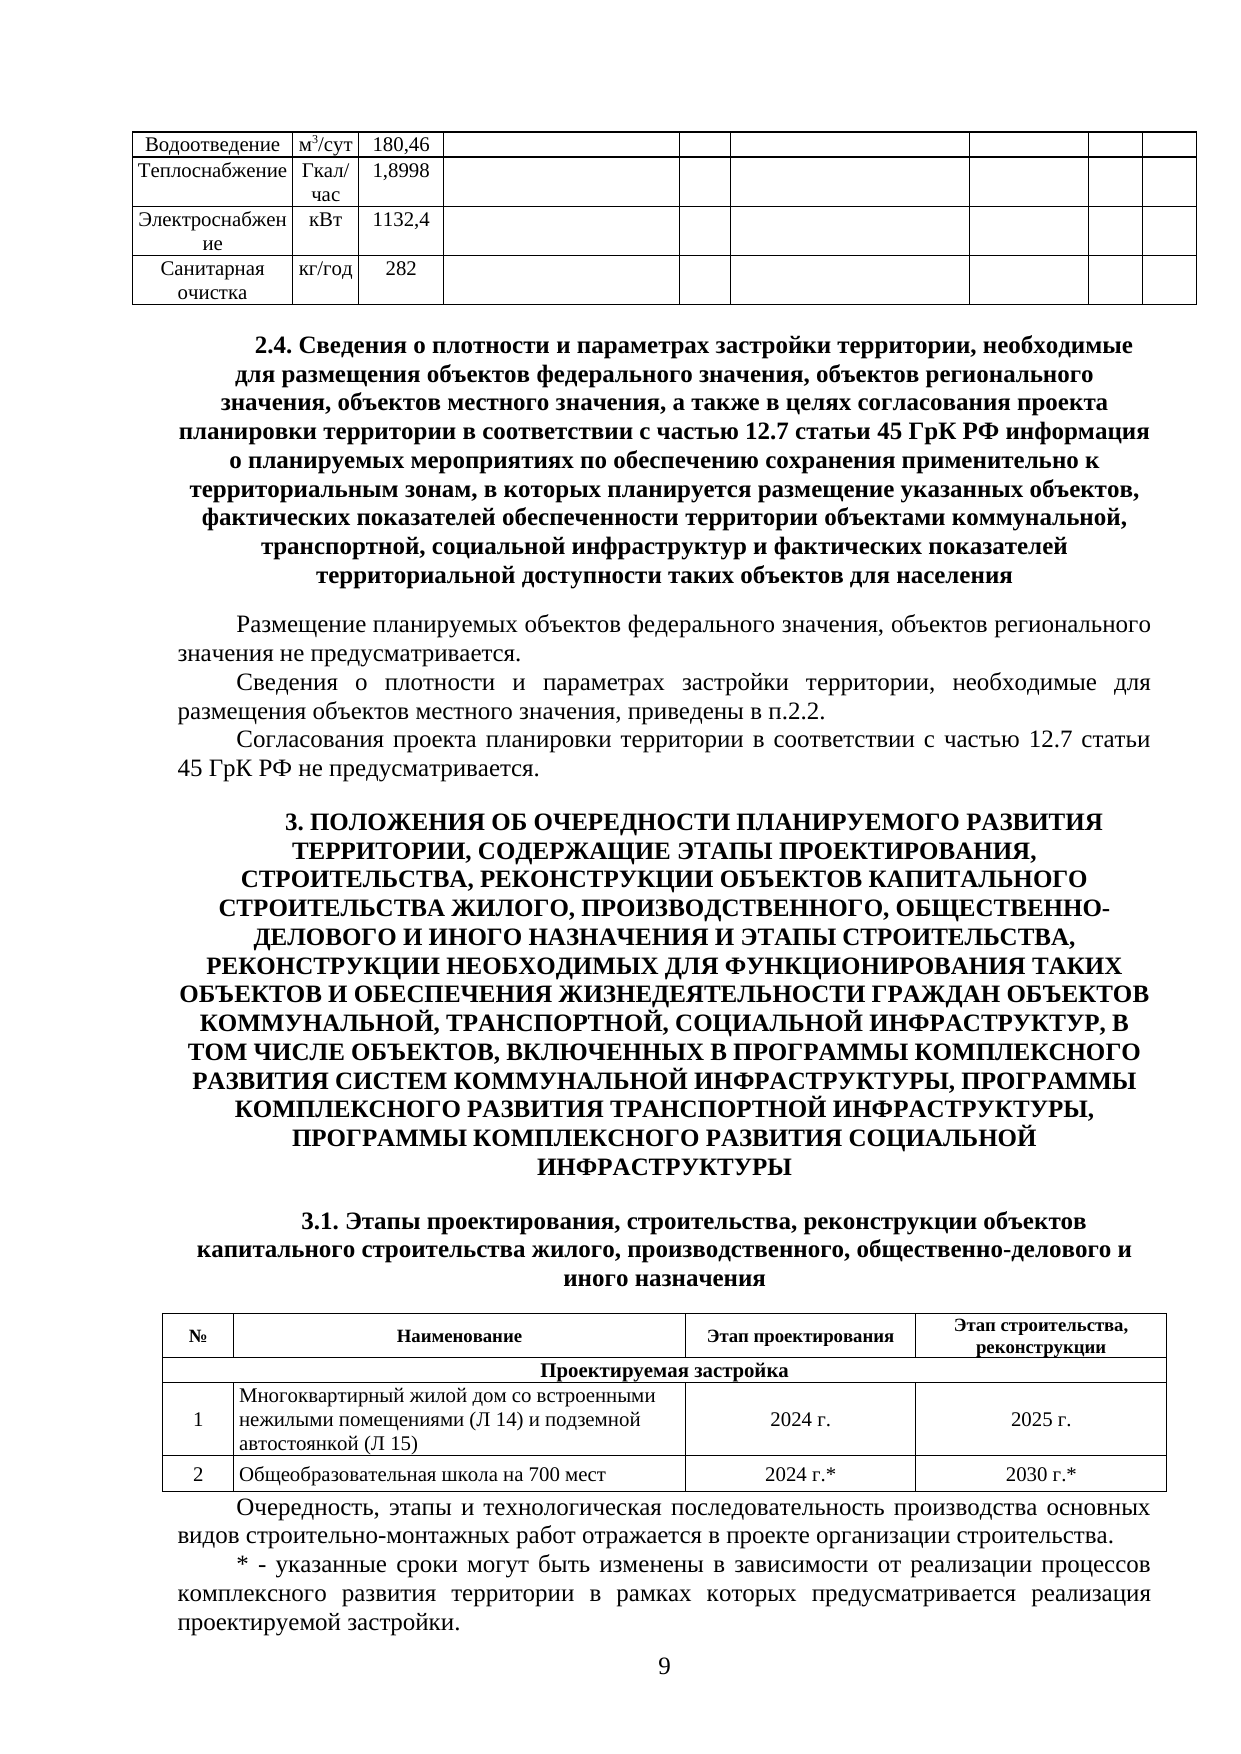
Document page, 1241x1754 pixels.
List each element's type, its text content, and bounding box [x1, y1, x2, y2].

table_cell [680, 133, 730, 156]
text 3.1. Этапы проектирования, строительства, реконструкции объектов капитального строительства жилого, производственного, общественно-делового и иного назначения [177, 1206, 1152, 1292]
table_cell 2024 г.* [686, 1456, 915, 1491]
table_cell [1143, 133, 1196, 156]
text Сведения о плотности и параметрах застройки территории, необходимые для размещения объектов местного значения, приведены в п.2.2. [177, 667, 1152, 724]
table_cell [1143, 158, 1196, 206]
table_cell Гкал/ час [293, 158, 358, 206]
text Размещение планируемых объектов федерального значения, объектов регионального значения не предусматривается. [177, 609, 1152, 667]
table_cell 1 [163, 1383, 233, 1455]
table_header Этап строительства, реконструкции [916, 1314, 1166, 1357]
table_cell 1132,4 [359, 207, 443, 255]
table_cell 2 [163, 1456, 233, 1491]
table_cell [970, 133, 1088, 156]
table_cell 2025 г. [916, 1383, 1166, 1455]
table_cell [444, 207, 679, 255]
table_cell Санитарная очистка [133, 256, 292, 304]
table_cell [680, 256, 730, 304]
table_cell [680, 158, 730, 206]
table_header Наименование [234, 1314, 685, 1357]
table_cell [1089, 207, 1142, 255]
table_cell [970, 207, 1088, 255]
table_cell [680, 207, 730, 255]
table_cell Проектируемая застройка [163, 1358, 1166, 1382]
table_cell [731, 133, 969, 156]
table_cell Водоотведение [133, 133, 292, 156]
table_cell 2024 г. [686, 1383, 915, 1455]
table_header Этап проектирования [686, 1314, 915, 1357]
table_cell Теплоснабжение [133, 158, 292, 206]
table_cell [444, 256, 679, 304]
table_cell Электроснабжение [133, 207, 292, 255]
table_cell [970, 158, 1088, 206]
text 3. ПОЛОЖЕНИЯ ОБ ОЧЕРЕДНОСТИ ПЛАНИРУЕМОГО РАЗВИТИЯ ТЕРРИТОРИИ, СОДЕРЖАЩИЕ ЭТАПЫ ПРОЕКТИРОВАНИЯ, СТРОИТЕЛЬСТВА, РЕКОНСТРУКЦИИ ОБЪЕКТОВ КАПИТАЛЬНОГО СТРОИТЕЛЬСТВА ЖИЛОГО, ПРОИЗВОДСТВЕННОГО, ОБЩЕСТВЕННО-ДЕЛОВОГО И ИНОГО НАЗНАЧЕНИЯ И ЭТАПЫ СТРОИТЕЛЬСТВА, РЕКОНСТРУКЦИИ НЕОБХОДИМЫХ ДЛЯ ФУНКЦИОНИРОВАНИЯ ТАКИХ ОБЪЕКТОВ И ОБЕСПЕЧЕНИЯ ЖИЗНЕДЕЯТЕЛЬНОСТИ ГРАЖДАН ОБЪЕКТОВ КОММУНАЛЬНОЙ, ТРАНСПОРТНОЙ, СОЦИАЛЬНОЙ ИНФРАСТРУКТУР, В ТОМ ЧИСЛЕ ОБЪЕКТОВ, ВКЛЮЧЕННЫХ В ПРОГРАММЫ КОМПЛЕКСНОГО РАЗВИТИЯ СИСТЕМ КОММУНАЛЬНОЙ ИНФРАСТРУКТУРЫ, ПРОГРАММЫ КОМПЛЕКСНОГО РАЗВИТИЯ ТРАНСПОРТНОЙ ИНФРАСТРУКТУРЫ, ПРОГРАММЫ КОМПЛЕКСНОГО РАЗВИТИЯ СОЦИАЛЬНОЙ ИНФРАСТРУКТУРЫ [177, 807, 1152, 1181]
table_cell [731, 256, 969, 304]
table_cell [731, 158, 969, 206]
table_cell [1143, 256, 1196, 304]
table_cell [1089, 158, 1142, 206]
table_cell кВт [293, 207, 358, 255]
text Очередность, этапы и технологическая последовательность производства основных видов строительно-монтажных работ отражается в проекте организации строительства. [177, 1492, 1152, 1549]
table_cell [444, 133, 679, 156]
text 2.4. Сведения о плотности и параметрах застройки территории, необходимые для размещения объектов федерального значения, объектов регионального значения, объектов местного значения, а также в целях согласования проекта планировки территории в соответствии с частью 12.7 статьи 45 ГрК РФ информация о планируемых мероприятиях по обеспечению сохранения применительно к территориальным зонам, в которых планируется размещение указанных объектов, фактических показателей обеспеченности территории объектами коммунальной, транспортной, социальной инфраструктур и фактических показателей территориальной доступности таких объектов для населения [177, 330, 1152, 589]
table_cell м3/сут [293, 133, 358, 156]
table_cell кг/год [293, 256, 358, 304]
table_cell [1089, 133, 1142, 156]
table_cell 1,8998 [359, 158, 443, 206]
table_cell [970, 256, 1088, 304]
text * - указанные сроки могут быть изменены в зависимости от реализации процессов комплексного развития территории в рамках которых предусматривается реализация проектируемой застройки. [177, 1549, 1152, 1636]
table_cell [731, 207, 969, 255]
table_cell 180,46 [359, 133, 443, 156]
table_cell Многоквартирный жилой дом со встроенными нежилыми помещениями (Л 14) и подземной автостоянкой (Л 15) [234, 1383, 685, 1455]
table_cell [444, 158, 679, 206]
table_cell 2030 г.* [916, 1456, 1166, 1491]
table_cell Общеобразовательная школа на 700 мест [234, 1456, 685, 1491]
table_header № [163, 1314, 233, 1357]
table_cell [1089, 256, 1142, 304]
table_cell [1143, 207, 1196, 255]
table_cell 282 [359, 256, 443, 304]
text Согласования проекта планировки территории в соответствии с частью 12.7 статьи 45 ГрК РФ не предусматривается. [177, 724, 1152, 782]
